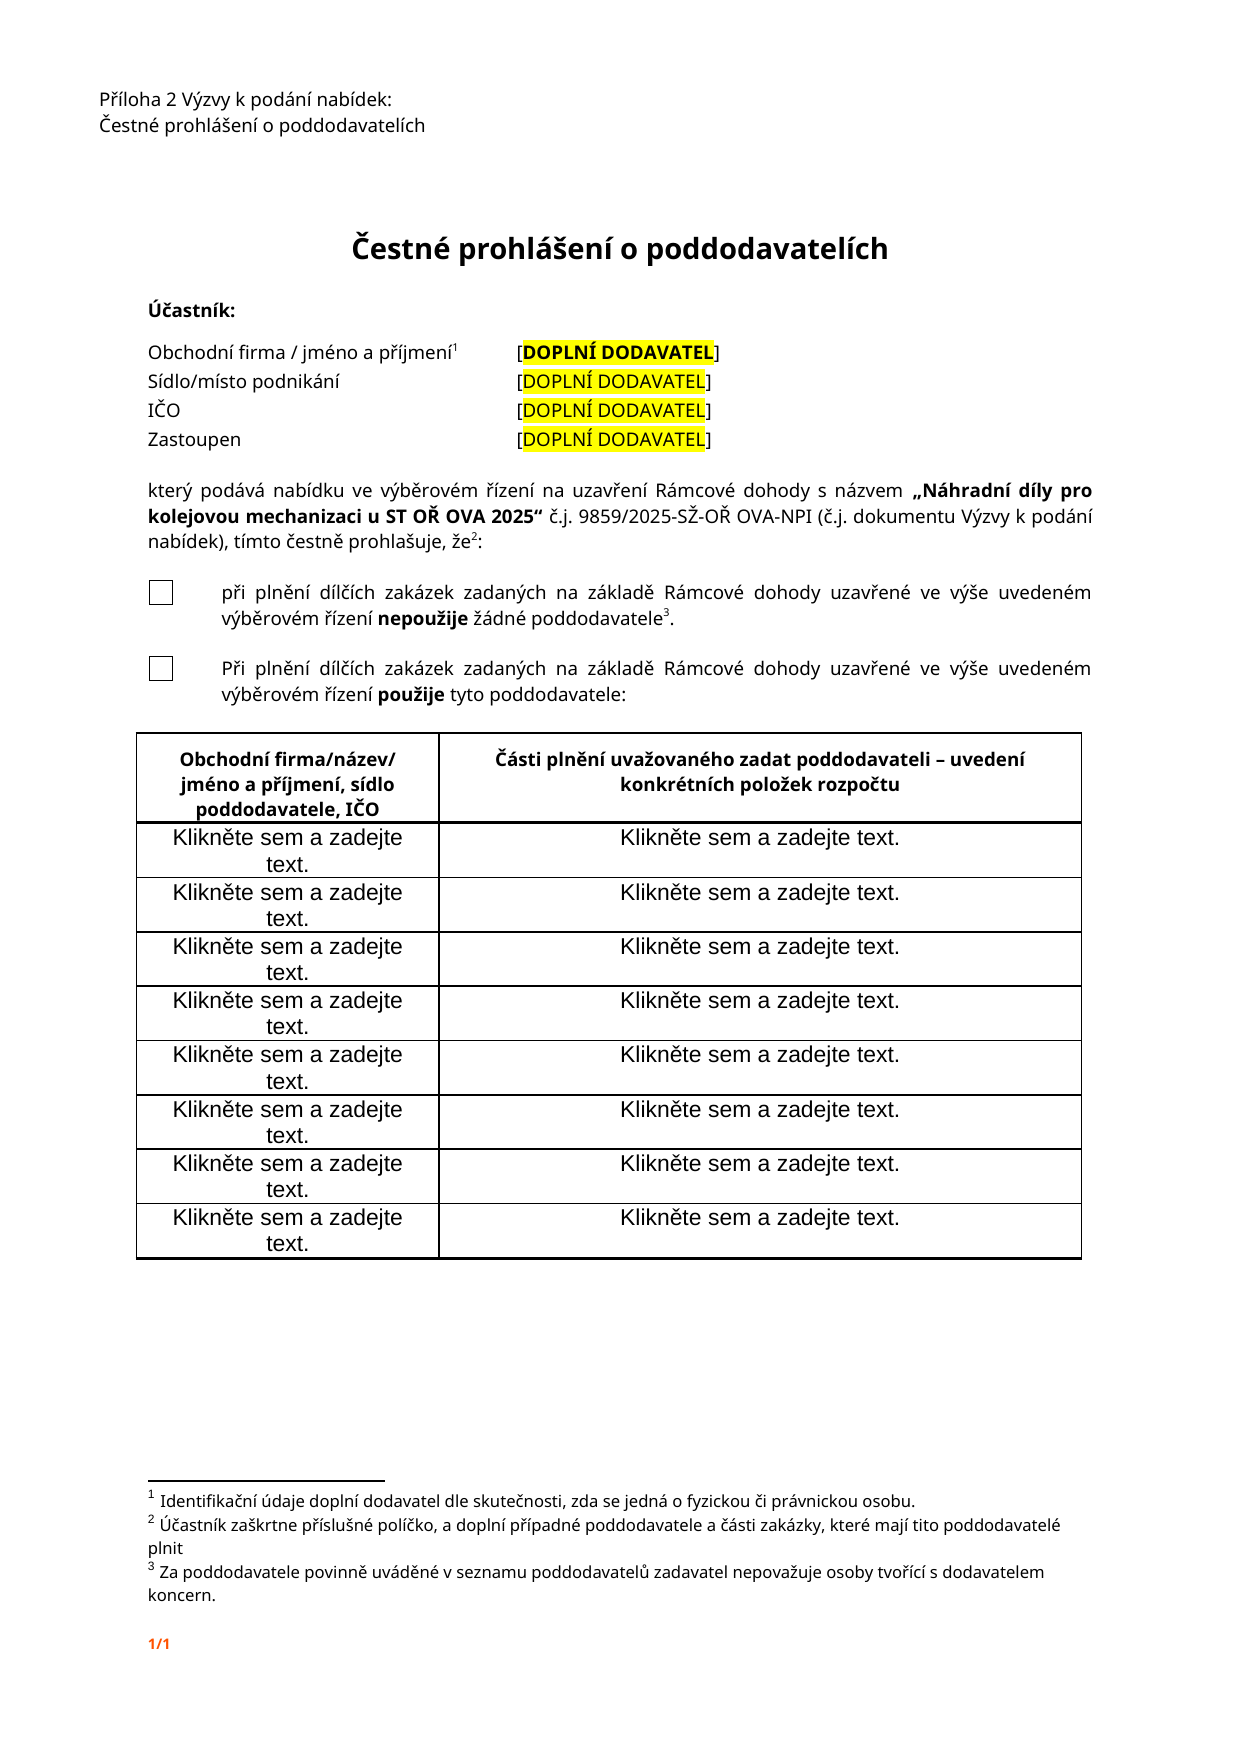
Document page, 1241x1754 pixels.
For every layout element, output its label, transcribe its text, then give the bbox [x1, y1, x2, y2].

text Sídlo/místo podnikání [DOPLNÍ DODAVATEL] [148, 365, 1093, 394]
text IČO [148, 394, 1093, 423]
text Účastník: [148, 293, 1093, 324]
table_header Obchodní firma/název/ jméno a příjmení, sídlo poddodavatele, IČO [137, 734, 438, 821]
text Zastoupen [148, 423, 1093, 452]
text Obchodní firma / jméno a příjmení [148, 336, 1093, 365]
text který podává nabídku ve výběrovém řízení na uzavření Rámcové dohody s názvem „Náhradní díly pro kolejovou mechanizaci u ST OŘ OVA 2025“ č.j. 9859/2025-SŽ-OŘ OVA-NPI (č.j. dokumentu Výzvy k podání nabídek), tímto čestně prohlašuje, že: [148, 478, 1093, 554]
table_header Části plnění uvažovaného zadat poddodavateli – uvedení konkrétních položek rozpočtu [440, 734, 1081, 821]
text Při plnění dílčích zakázek zadaných na základě Rámcové dohody uzavřené ve výše uvedeném výběrovém řízení použije tyto poddodavatele: [148, 655, 1093, 706]
title Čestné prohlášení o poddodavatelích [148, 228, 1093, 268]
text při plnění dílčích zakázek zadaných na základě Rámcové dohody uzavřené ve výše uvedeném výběrovém řízení nepoužije žádné poddodavatele. [148, 579, 1093, 630]
